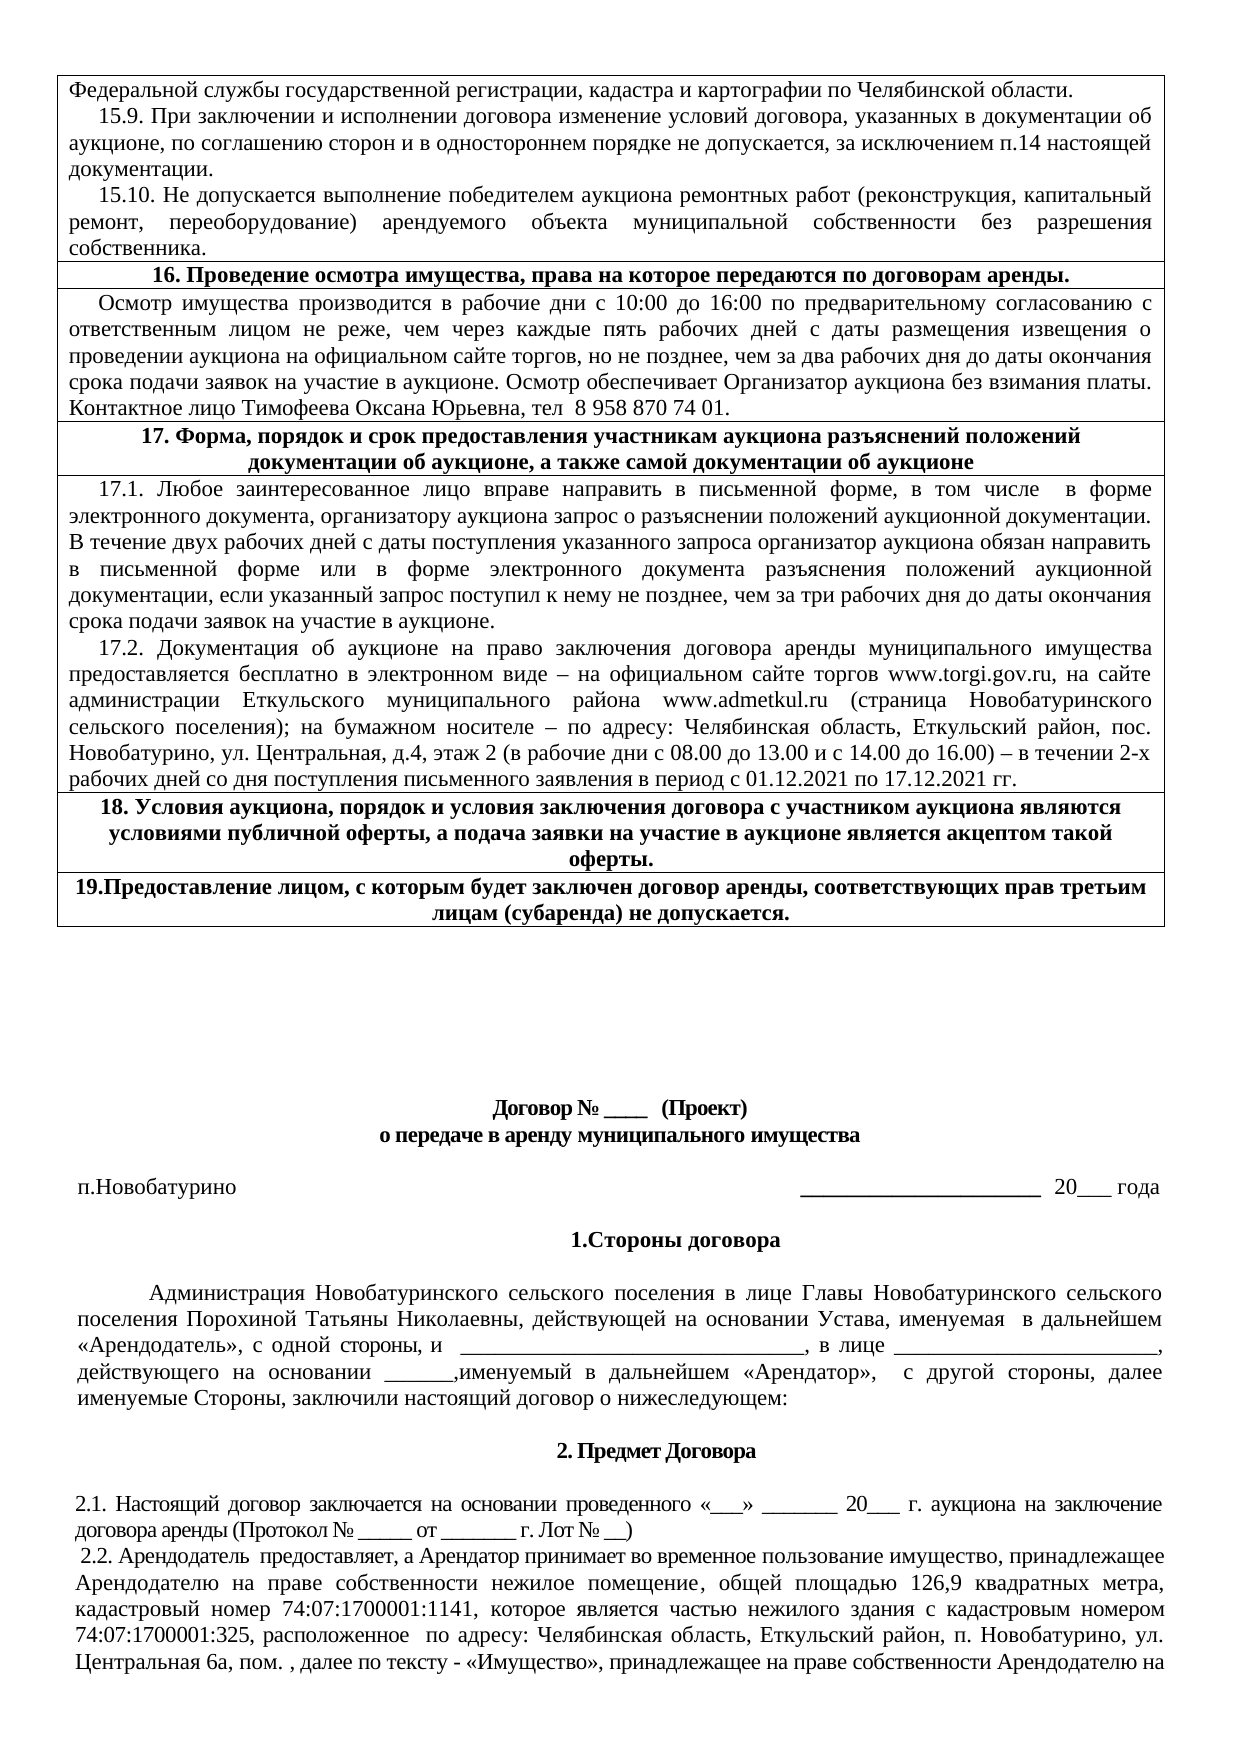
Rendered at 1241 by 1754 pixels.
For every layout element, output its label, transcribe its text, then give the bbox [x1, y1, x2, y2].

table_cell 18. Условия аукциона, порядок и условия заключения договора с участником аукциона являются условиями публичной оферты, а подача заявки на участие в аукционе является акцептом такой оферты. [58, 793, 1164, 872]
text 2. Предмет Договора [150, 1437, 1164, 1463]
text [75, 1542, 1165, 1674]
table_cell Осмотр имущества производится в рабочие дни с 10:00 до 16:00 по предварительному согласованию с ответственным лицом не реже, чем через каждые пять рабочих дней с даты размещения извещения о проведении аукциона на официальном сайте торгов, но не позднее, чем за два рабочих дня до даты окончания срока подачи заявок на участие в аукционе. Осмотр обеспечивает Организатор аукциона без взимания платы. Контактное лицо Тимофеева Оксана Юрьевна, тел 8 958 870 74 01. [58, 289, 1164, 421]
table_cell 17.1. Любое заинтересованное лицо вправе направить в письменной форме, в том числе в форме электронного документа, организатору аукциона запрос о разъяснении положений аукционной документации. В течение двух рабочих дней с даты поступления указанного запроса организатор аукциона обязан направить в письменной форме или в форме электронного документа разъяснения положений аукционной документации, если указанный запрос поступил к нему не позднее, чем за три рабочих дня до даты окончания срока подачи заявок на участие в аукционе. 17.2. Документация об аукционе на право заключения договора аренды муниципального имущества предоставляется бесплатно в электронном виде – на официальном сайте торгов www.torgi.gov.ru, на сайте администрации Еткульского муниципального района www.admetkul.ru (страница Новобатуринского сельского поселения); на бумажном носителе – по адресу: Челябинская область, Еткульский район, пос. Новобатурино, ул. Центральная, д.4, этаж 2 (в рабочие дни с 08.00 до 13.00 и с 14.00 до 16.00) – в течении 2-х рабочих дней со дня поступления письменного заявления в период с 01.12.2021 по 17.12.2021 гг. [58, 476, 1164, 792]
text п.Новобатурино _____________________ 20___ года [77, 1173, 1165, 1200]
text Договор № ____ (Проект) [75, 1094, 1165, 1121]
text 2.1. Настоящий договор заключается на основании проведенного «___» _______ 20___ г. аукциона на заключение договора аренды (Протокол № _____ от _______ г. Лот № __) [75, 1490, 1164, 1542]
text о передаче в аренду муниципального имущества [75, 1121, 1165, 1147]
table_cell 16. Проведение осмотра имущества, права на которое передаются по договорам аренды. [58, 262, 1164, 288]
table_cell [58, 76, 1164, 261]
text 1.Стороны договора [187, 1226, 1164, 1252]
text Администрация Новобатуринского сельского поселения в лице Главы Новобатуринского сельского поселения Порохиной Татьяны Николаевны, действующей на основании Устава, именуемая в дальнейшем «Арендодатель», с одной стороны, и ______________________________, в лице _______________________, действующего на основании ______,именуемый в дальнейшем «Арендатор», с другой стороны, далее именуемые Стороны, заключили настоящий договор о нижеследующем: [77, 1279, 1164, 1411]
table_cell 17. Форма, порядок и срок предоставления участникам аукциона разъяснений положений документации об аукционе, а также самой документации об аукционе [58, 422, 1164, 474]
table_cell 19.Предоставление лицом, с которым будет заключен договор аренды, соответствующих прав третьим лицам (субаренда) не допускается. [58, 873, 1164, 926]
